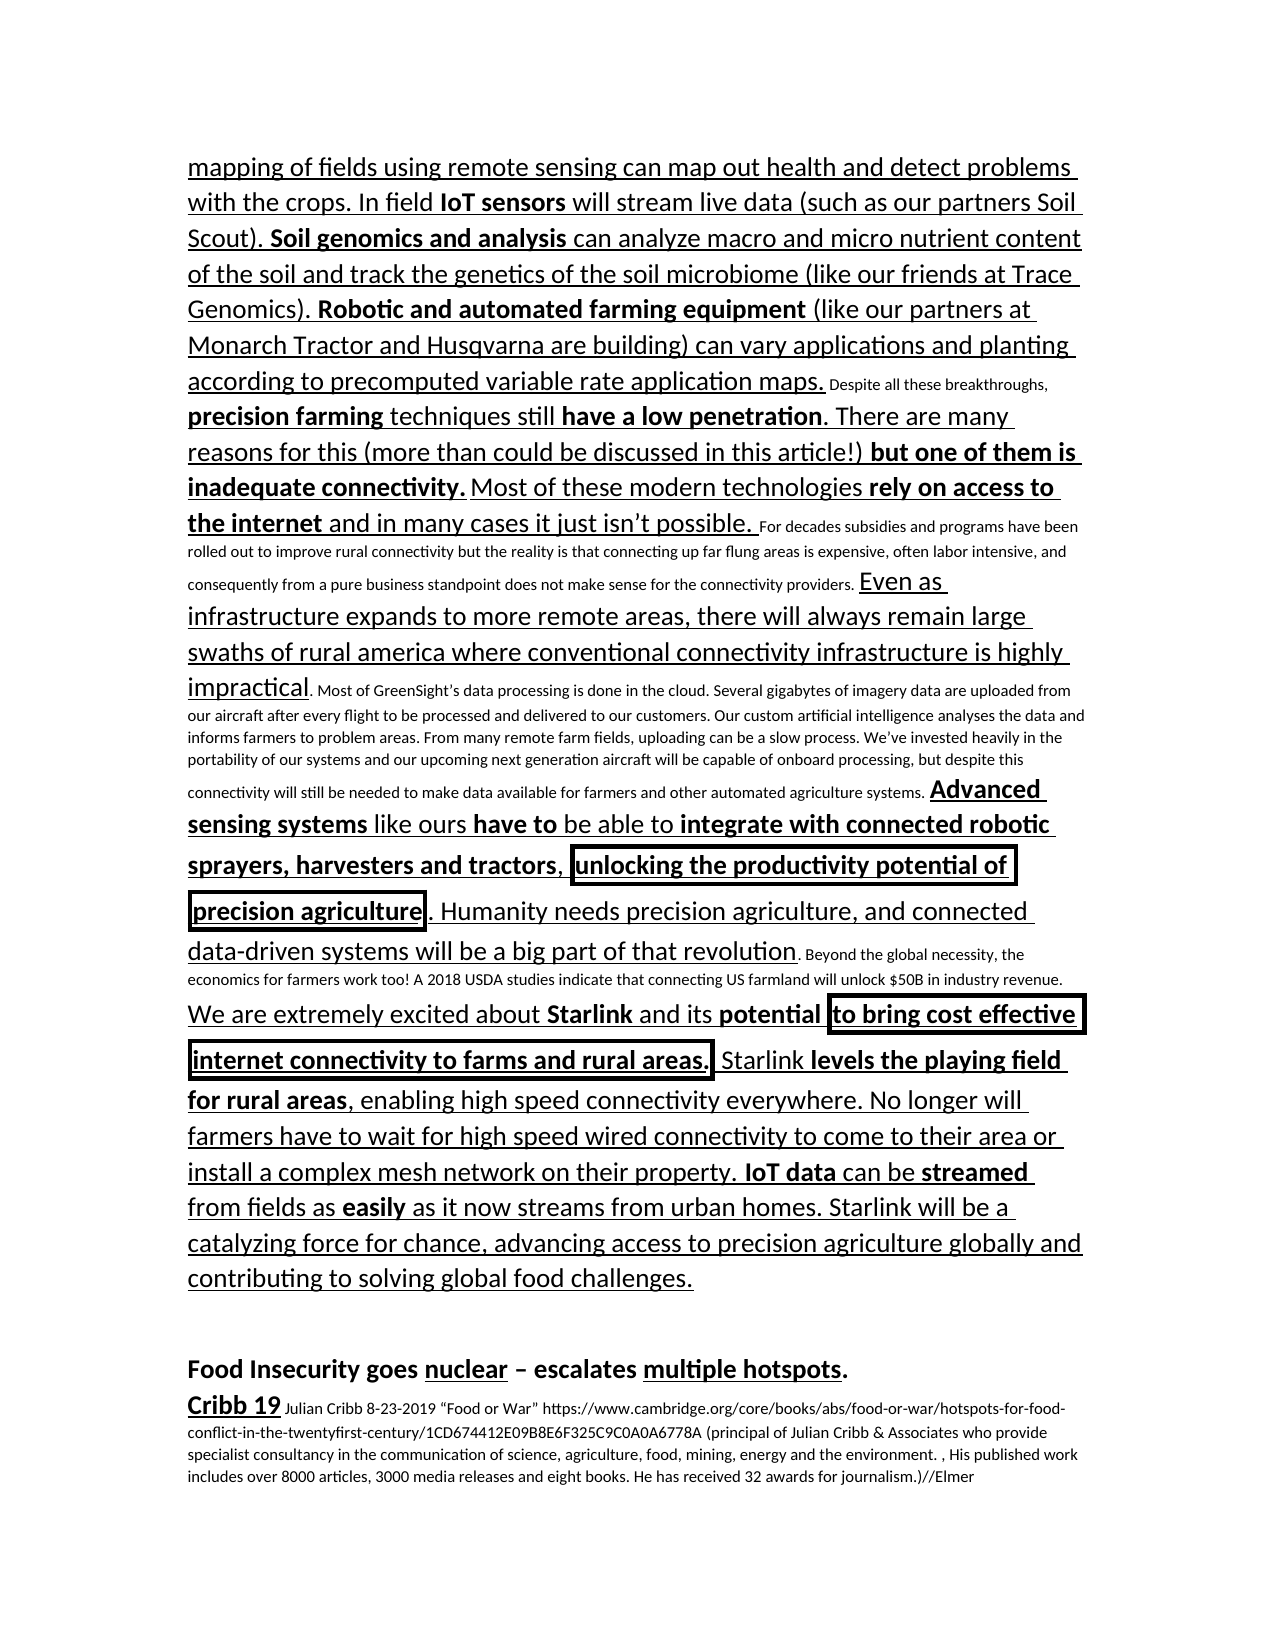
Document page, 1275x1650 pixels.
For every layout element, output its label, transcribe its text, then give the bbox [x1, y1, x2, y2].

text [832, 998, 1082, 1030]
subtitle Food Insecurity goes nuclear – escalates multiple hotspots. [187, 1352, 1087, 1386]
text Cribb 19 Julian Cribb 8-23-2019 “Food or War” https://www.cambridge.org/core/books/abs/food-or-war/hotspots-for-food-conflict-in-the-twentyfirst-century/1CD674412E09B8E6F325C9C0A0A6778A (principal of Julian Cribb & Associates who provide specialist consultancy in the communication of science, agriculture, food, mining, energy and the environment. , His published work includes over 8000 articles, 3000 media releases and eight books. He has received 32 awards for journalism.)//Elmer [187, 1388, 1087, 1487]
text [187, 150, 1087, 1026]
